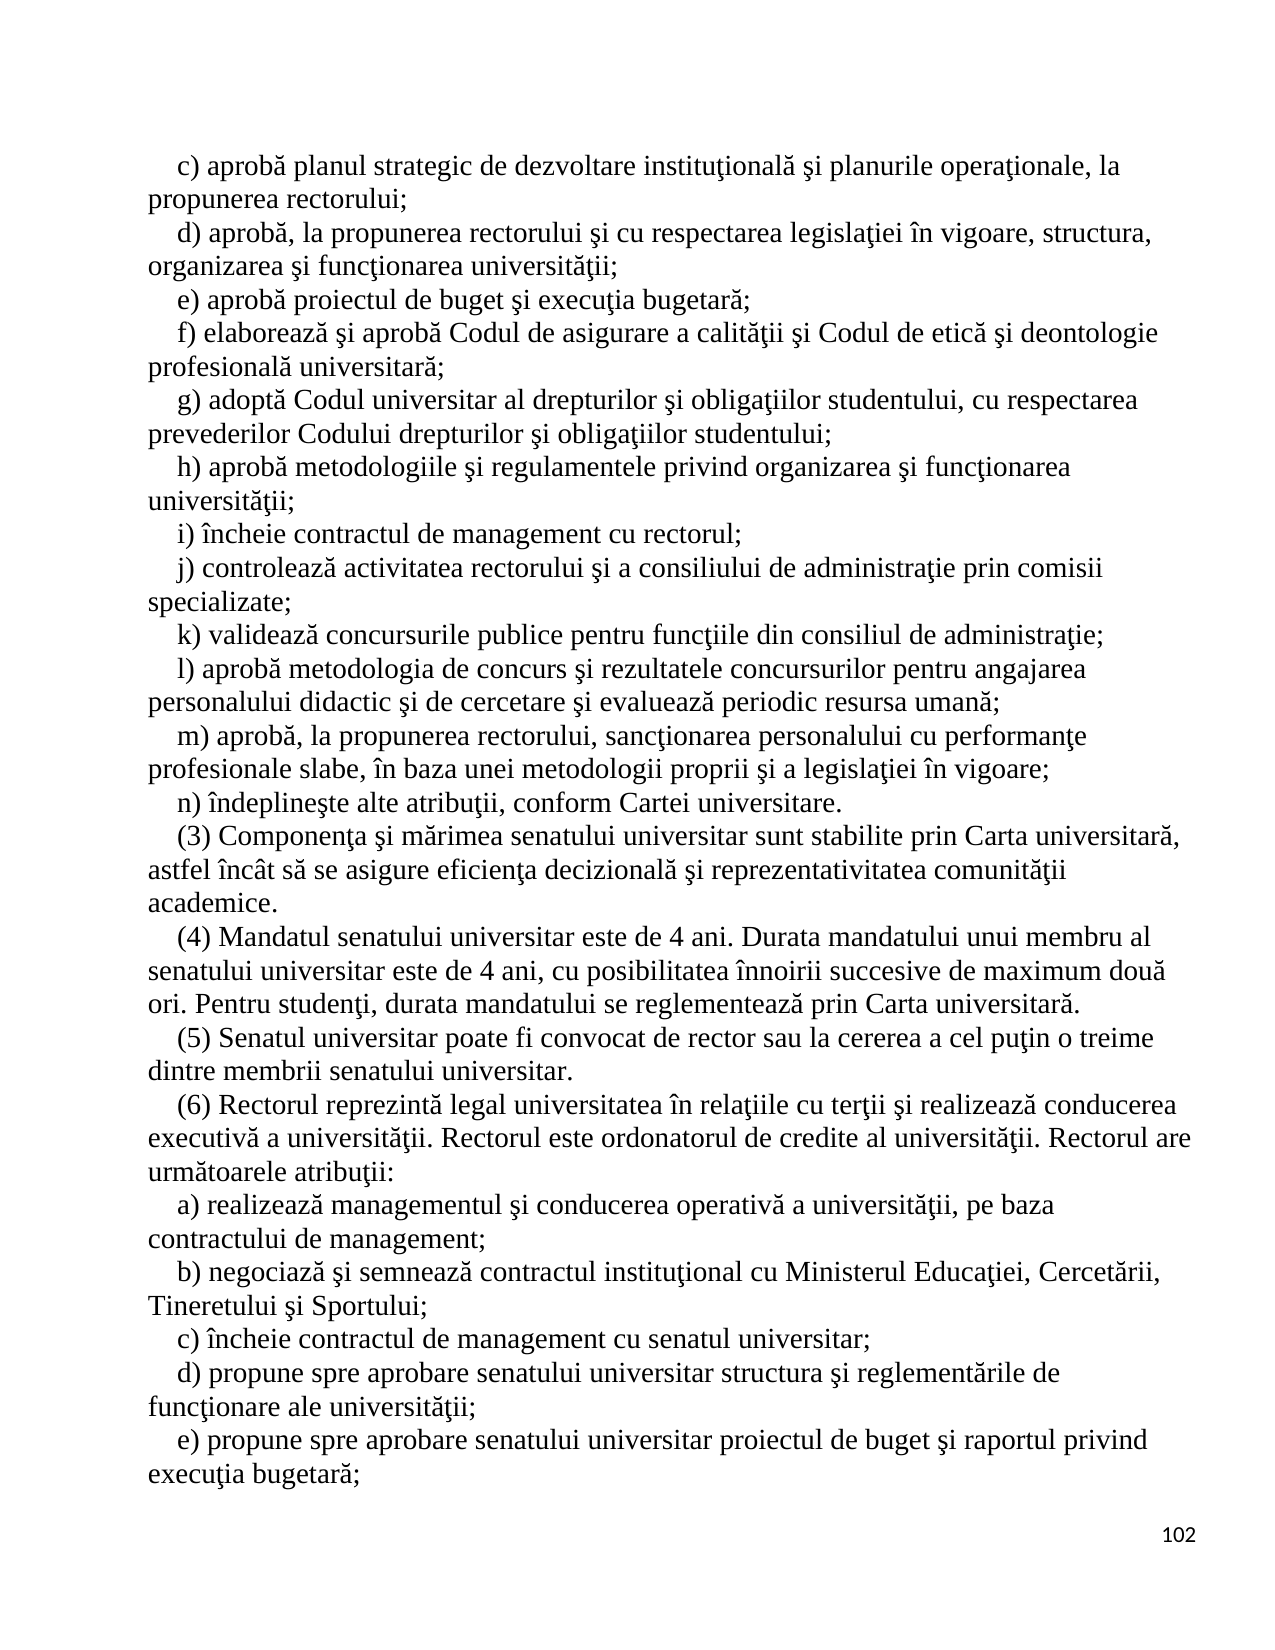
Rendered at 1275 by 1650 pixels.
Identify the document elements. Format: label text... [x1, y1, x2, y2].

text (6) Rectorul reprezintă legal universitatea în relaţiile cu terţii şi realizează conducerea executivă a universităţii. Rectorul este ordonatorul de credite al universităţii. Rectorul are următoarele atribuţii: [148, 1087, 1196, 1187]
text d) aprobă, la propunerea rectorului şi cu respectarea legislaţiei în vigoare, structura, organizarea şi funcţionarea universităţii; [148, 215, 1196, 282]
text g) adoptă Codul universitar al drepturilor şi obligaţiilor studentului, cu respectarea prevederilor Codului drepturilor şi obligaţiilor studentului; [148, 382, 1196, 449]
text c) încheie contractul de management cu senatul universitar; [148, 1322, 1196, 1355]
text f) elaborează şi aprobă Codul de asigurare a calităţii şi Codul de etică şi deontologie profesională universitară; [148, 315, 1196, 382]
text k) validează concursurile publice pentru funcţiile din consiliul de administraţie; [148, 617, 1196, 651]
text e) aprobă proiectul de buget şi execuţia bugetară; [148, 282, 1196, 315]
text (3) Componenţa şi mărimea senatului universitar sunt stabilite prin Carta universitară, astfel încât să se asigure eficienţa decizională şi reprezentativitatea comunităţii academice. [148, 818, 1196, 919]
text i) încheie contractul de management cu rectorul; [148, 517, 1196, 550]
text e) propune spre aprobare senatului universitar proiectul de buget şi raportul privind execuţia bugetară; [148, 1422, 1196, 1489]
text a) realizează managementul şi conducerea operativă a universităţii, pe baza contractului de management; [148, 1187, 1196, 1254]
text c) aprobă planul strategic de dezvoltare instituţională şi planurile operaţionale, la propunerea rectorului; [148, 148, 1196, 215]
text b) negociază şi semnează contractul instituţional cu Ministerul Educaţiei, Cercetării, Tineretului şi Sportului; [148, 1254, 1196, 1322]
text m) aprobă, la propunerea rectorului, sancţionarea personalului cu performanţe profesionale slabe, în baza unei metodologii proprii şi a legislaţiei în vigoare; [148, 718, 1196, 785]
text (5) Senatul universitar poate fi convocat de rector sau la cererea a cel puţin o treime dintre membrii senatului universitar. [148, 1020, 1196, 1087]
text j) controlează activitatea rectorului şi a consiliului de administraţie prin comisii specializate; [148, 550, 1196, 617]
text (4) Mandatul senatului universitar este de 4 ani. Durata mandatului unui membru al senatului universitar este de 4 ani, cu posibilitatea înnoirii succesive de maximum două ori. Pentru studenţi, durata mandatului se reglementează prin Carta universitară. [148, 919, 1196, 1020]
text l) aprobă metodologia de concurs şi rezultatele concursurilor pentru angajarea personalului didactic şi de cercetare şi evaluează periodic resursa umană; [148, 651, 1196, 718]
text n) îndeplineşte alte atribuţii, conform Cartei universitare. [148, 785, 1196, 818]
text h) aprobă metodologiile şi regulamentele privind organizarea şi funcţionarea universităţii; [148, 449, 1196, 517]
text d) propune spre aprobare senatului universitar structura şi reglementările de funcţionare ale universităţii; [148, 1355, 1196, 1422]
